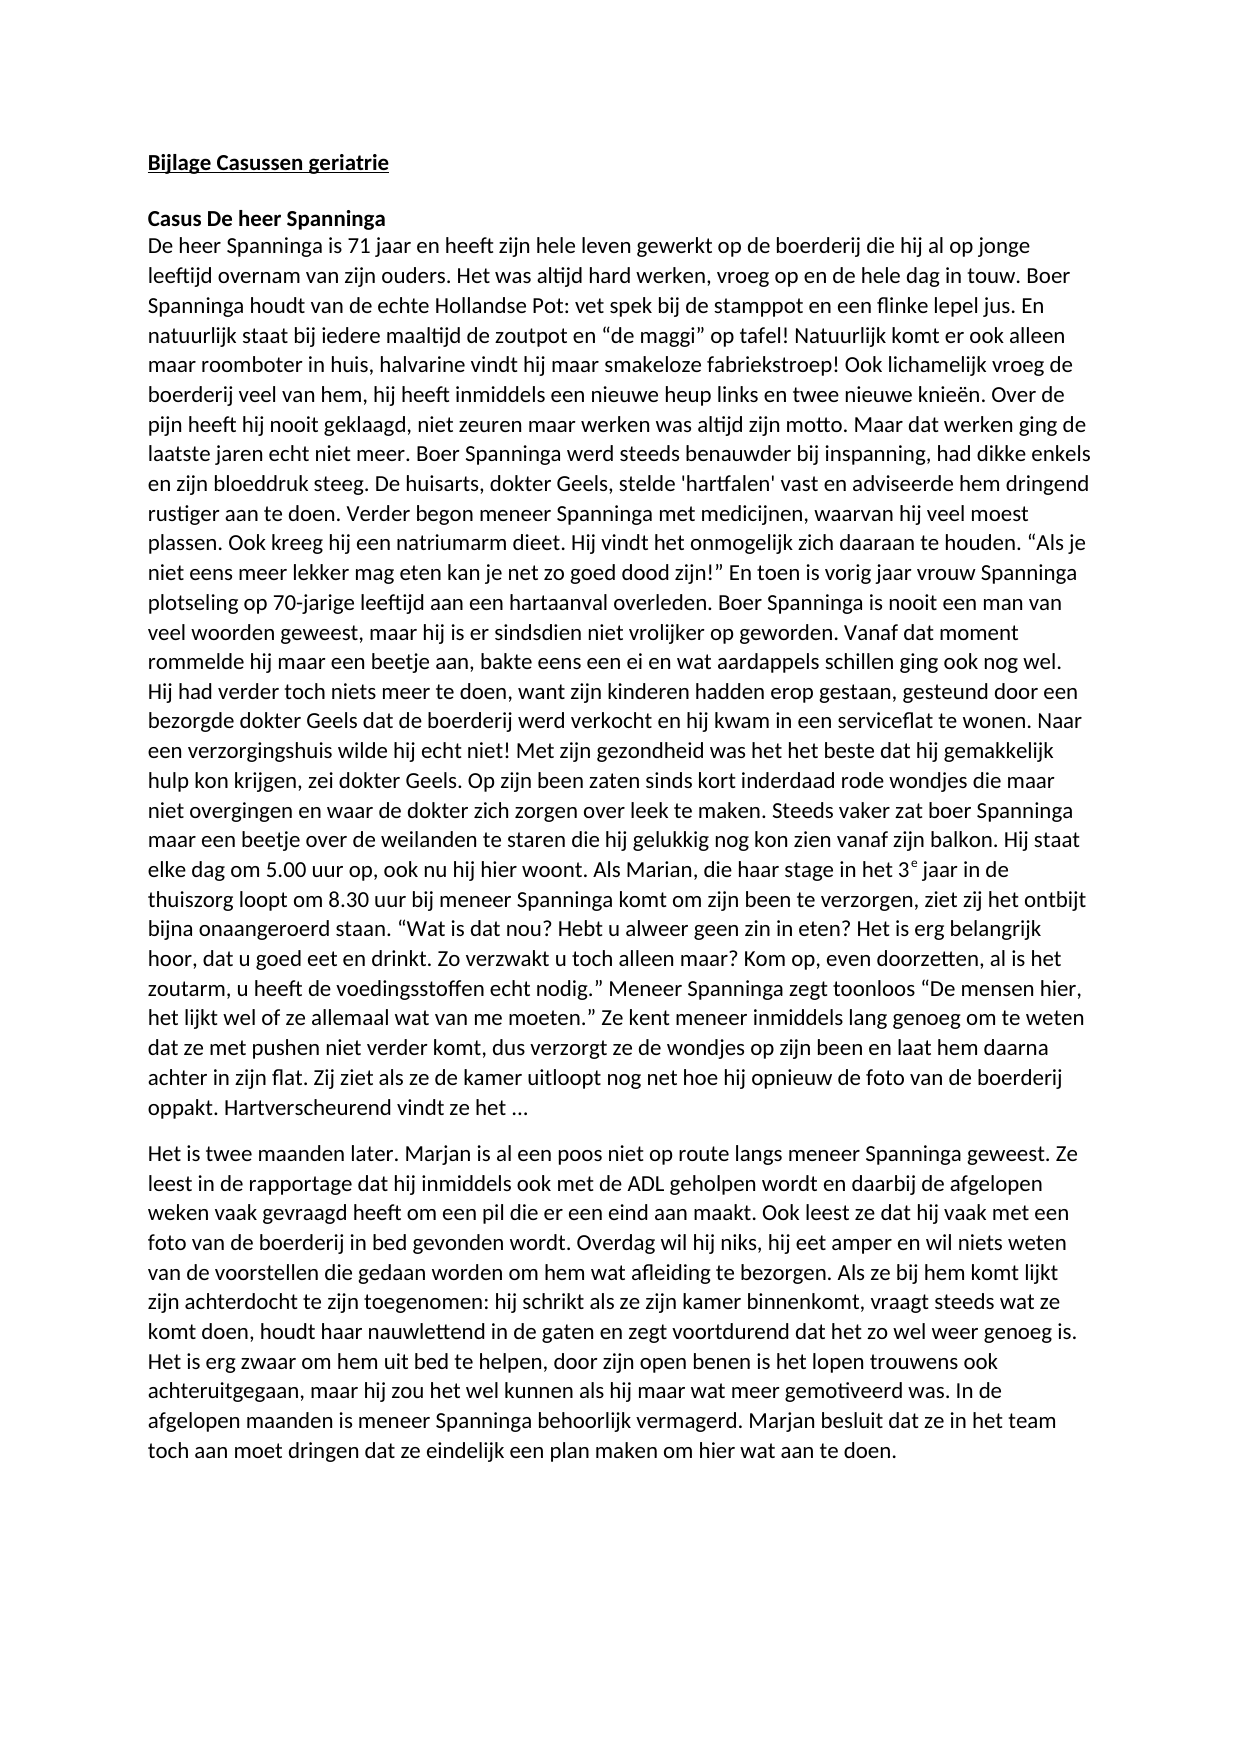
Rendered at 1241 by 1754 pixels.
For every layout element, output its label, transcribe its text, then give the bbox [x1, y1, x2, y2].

text Bijlage Casussen geriatrie [148, 148, 1093, 176]
text Casus De heer Spanninga [148, 204, 1093, 232]
text De heer Spanninga is 71 jaar en heeft zijn hele leven gewerkt op de boerderij die hij al op jonge leeftijd overnam van zijn ouders. Het was altijd hard werken, vroeg op en de hele dag in touw. Boer Spanninga houdt van de echte Hollandse Pot: vet spek bij de stamppot en een flinke lepel jus. En natuurlijk staat bij iedere maaltijd de zoutpot en “de maggi” op tafel! Natuurlijk komt er ook alleen maar roomboter in huis, halvarine vindt hij maar smakeloze fabriekstroep! Ook lichamelijk vroeg de boerderij veel van hem, hij heeft inmiddels een nieuwe heup links en twee nieuwe knieën. Over de pijn heeft hij nooit geklaagd, niet zeuren maar werken was altijd zijn motto. Maar dat werken ging de laatste jaren echt niet meer. Boer Spanninga werd steeds benauwder bij inspanning, had dikke enkels en zijn bloeddruk steeg. De huisarts, dokter Geels, stelde 'hartfalen' vast en adviseerde hem dringend rustiger aan te doen. Verder begon meneer Spanninga met medicijnen, waarvan hij veel moest plassen. Ook kreeg hij een natriumarm dieet. Hij vindt het onmogelijk zich daaraan te houden. “Als je niet eens meer lekker mag eten kan je net zo goed dood zijn!” En toen is vorig jaar vrouw Spanninga plotseling op 70-jarige leeftijd aan een hartaanval overleden. Boer Spanninga is nooit een man van veel woorden geweest, maar hij is er sindsdien niet vrolijker op geworden. Vanaf dat moment rommelde hij maar een beetje aan, bakte eens een ei en wat aardappels schillen ging ook nog wel. Hij had verder toch niets meer te doen, want zijn kinderen hadden erop gestaan, gesteund door een bezorgde dokter Geels dat de boerderij werd verkocht en hij kwam in een serviceflat te wonen. Naar een verzorgingshuis wilde hij echt niet! Met zijn gezondheid was het het beste dat hij gemakkelijk hulp kon krijgen, zei dokter Geels. Op zijn been zaten sinds kort inderdaad rode wondjes die maar niet overgingen en waar de dokter zich zorgen over leek te maken. Steeds vaker zat boer Spanninga maar een beetje over de weilanden te staren die hij gelukkig nog kon zien vanaf zijn balkon. Hij staat elke dag om 5.00 uur op, ook nu hij hier woont. Als Marian, die haar stage in het 3e jaar in de thuiszorg loopt om 8.30 uur bij meneer Spanninga komt om zijn been te verzorgen, ziet zij het ontbijt bijna onaangeroerd staan. “Wat is dat nou? Hebt u alweer geen zin in eten? Het is erg belangrijk hoor, dat u goed eet en drinkt. Zo verzwakt u toch alleen maar? Kom op, even doorzetten, al is het zoutarm, u heeft de voedingsstoffen echt nodig.” Meneer Spanninga zegt toonloos “De mensen hier, het lijkt wel of ze allemaal wat van me moeten.” Ze kent meneer inmiddels lang genoeg om te weten dat ze met pushen niet verder komt, dus verzorgt ze de wondjes op zijn been en laat hem daarna achter in zijn flat. Zij ziet als ze de kamer uitloopt nog net hoe hij opnieuw de foto van de boerderij oppakt. Hartverscheurend vindt ze het ... [148, 232, 1093, 1121]
text Het is twee maanden later. Marjan is al een poos niet op route langs meneer Spanninga geweest. Ze leest in de rapportage dat hij inmiddels ook met de ADL geholpen wordt en daarbij de afgelopen weken vaak gevraagd heeft om een pil die er een eind aan maakt. Ook leest ze dat hij vaak met een foto van de boerderij in bed gevonden wordt. Overdag wil hij niks, hij eet amper en wil niets weten van de voorstellen die gedaan worden om hem wat afleiding te bezorgen. Als ze bij hem komt lijkt zijn achterdocht te zijn toegenomen: hij schrikt als ze zijn kamer binnenkomt, vraagt steeds wat ze komt doen, houdt haar nauwlettend in de gaten en zegt voortdurend dat het zo wel weer genoeg is. Het is erg zwaar om hem uit bed te helpen, door zijn open benen is het lopen trouwens ook achteruitgegaan, maar hij zou het wel kunnen als hij maar wat meer gemotiveerd was. In de afgelopen maanden is meneer Spanninga behoorlijk vermagerd. Marjan besluit dat ze in het team toch aan moet dringen dat ze eindelijk een plan maken om hier wat aan te doen. [148, 1139, 1093, 1464]
